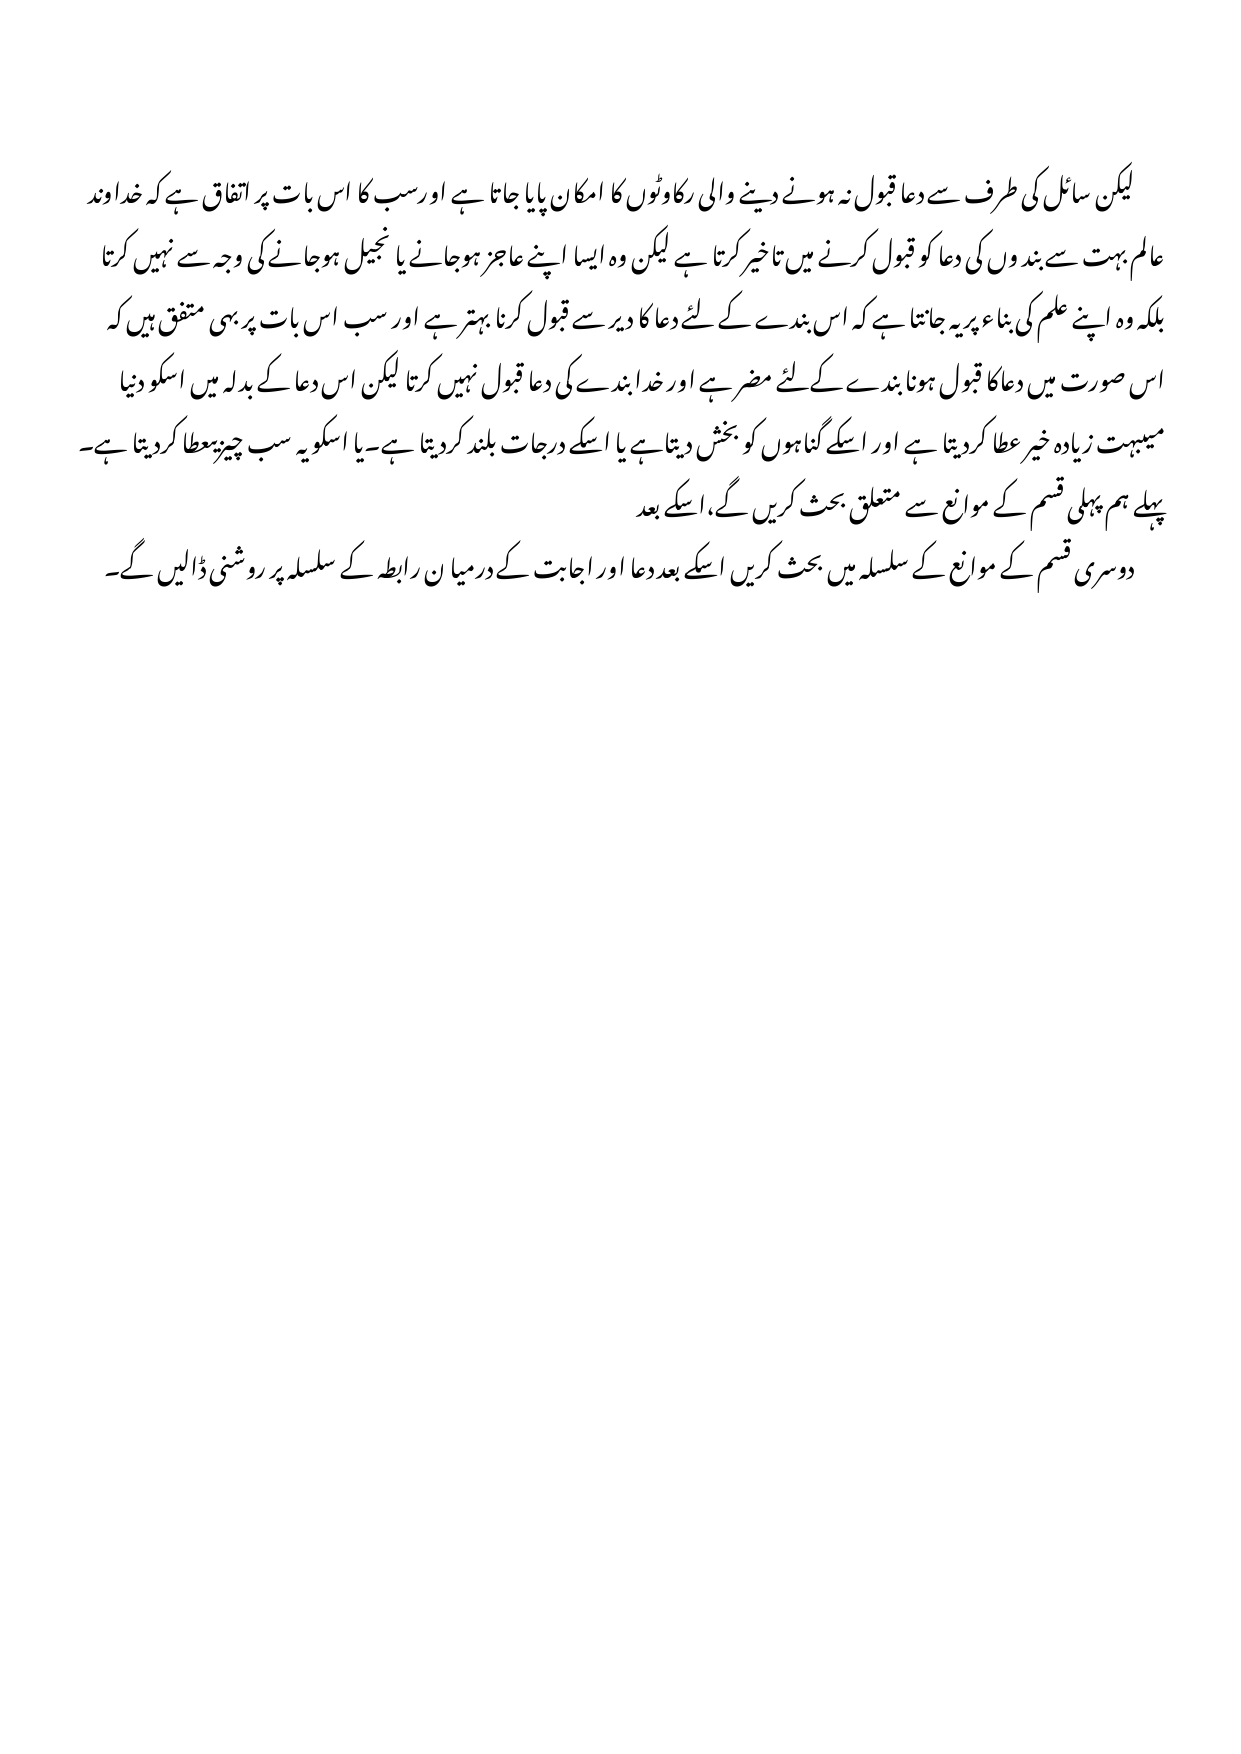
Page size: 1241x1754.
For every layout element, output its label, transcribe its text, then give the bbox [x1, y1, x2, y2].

text ليکن سائل کی طرف سے دعا قبول نہ ہونے دینے والی رکاوڻوں کا امکان پایا جاتا ہے اورسب کا اس بات پر اتفاق ہے کہ خداوند عالم بہت سے بند وں کی دعا کو قبول کرنے ميں تاخير کرتا ہے ليکن وہ ایسا اپنے عاجز ہوجانے یا نجيل ہوجانے کی وجہ سے نہيں کرتا بلکہ وہ اپنے علم کی بناء پر یہ جانتا ہے کہ اس بندے کے لئے دعا کا دیر سے قبول کرنا بہتر ہے اور سب اس بات پر بهی متفق ہيں کہ اس صورت ميں دعاکا قبول ہونا بندے کےلئے مضر ہے اور خدا بندے کی دعا قبول نہيں کرتا ليکن اس دعا کے بدلہ ميں اسکو دنيا ميںبہت زیادہ خير عطا کردیتا ہے اور اسکے گناہوں کو بخش دیتاہے یا اسکے درجات بلند کردیتا ہے۔یا اسکو یہ سب چيزیںعطا کردیتا ہے۔ پہلے ہم پہلی قسم کے موانع سے متعلق بحث کریں گے،اسکے بعد [75, 156, 1165, 531]
text دوسری قسم کے موانع کے سلسلہ ميں بحث کریں اسکے بعد دعا اور اجابت کے درميا ن رابطہ کے سلسلہ پر روشنی ڈاليں گے۔ [75, 531, 1165, 594]
